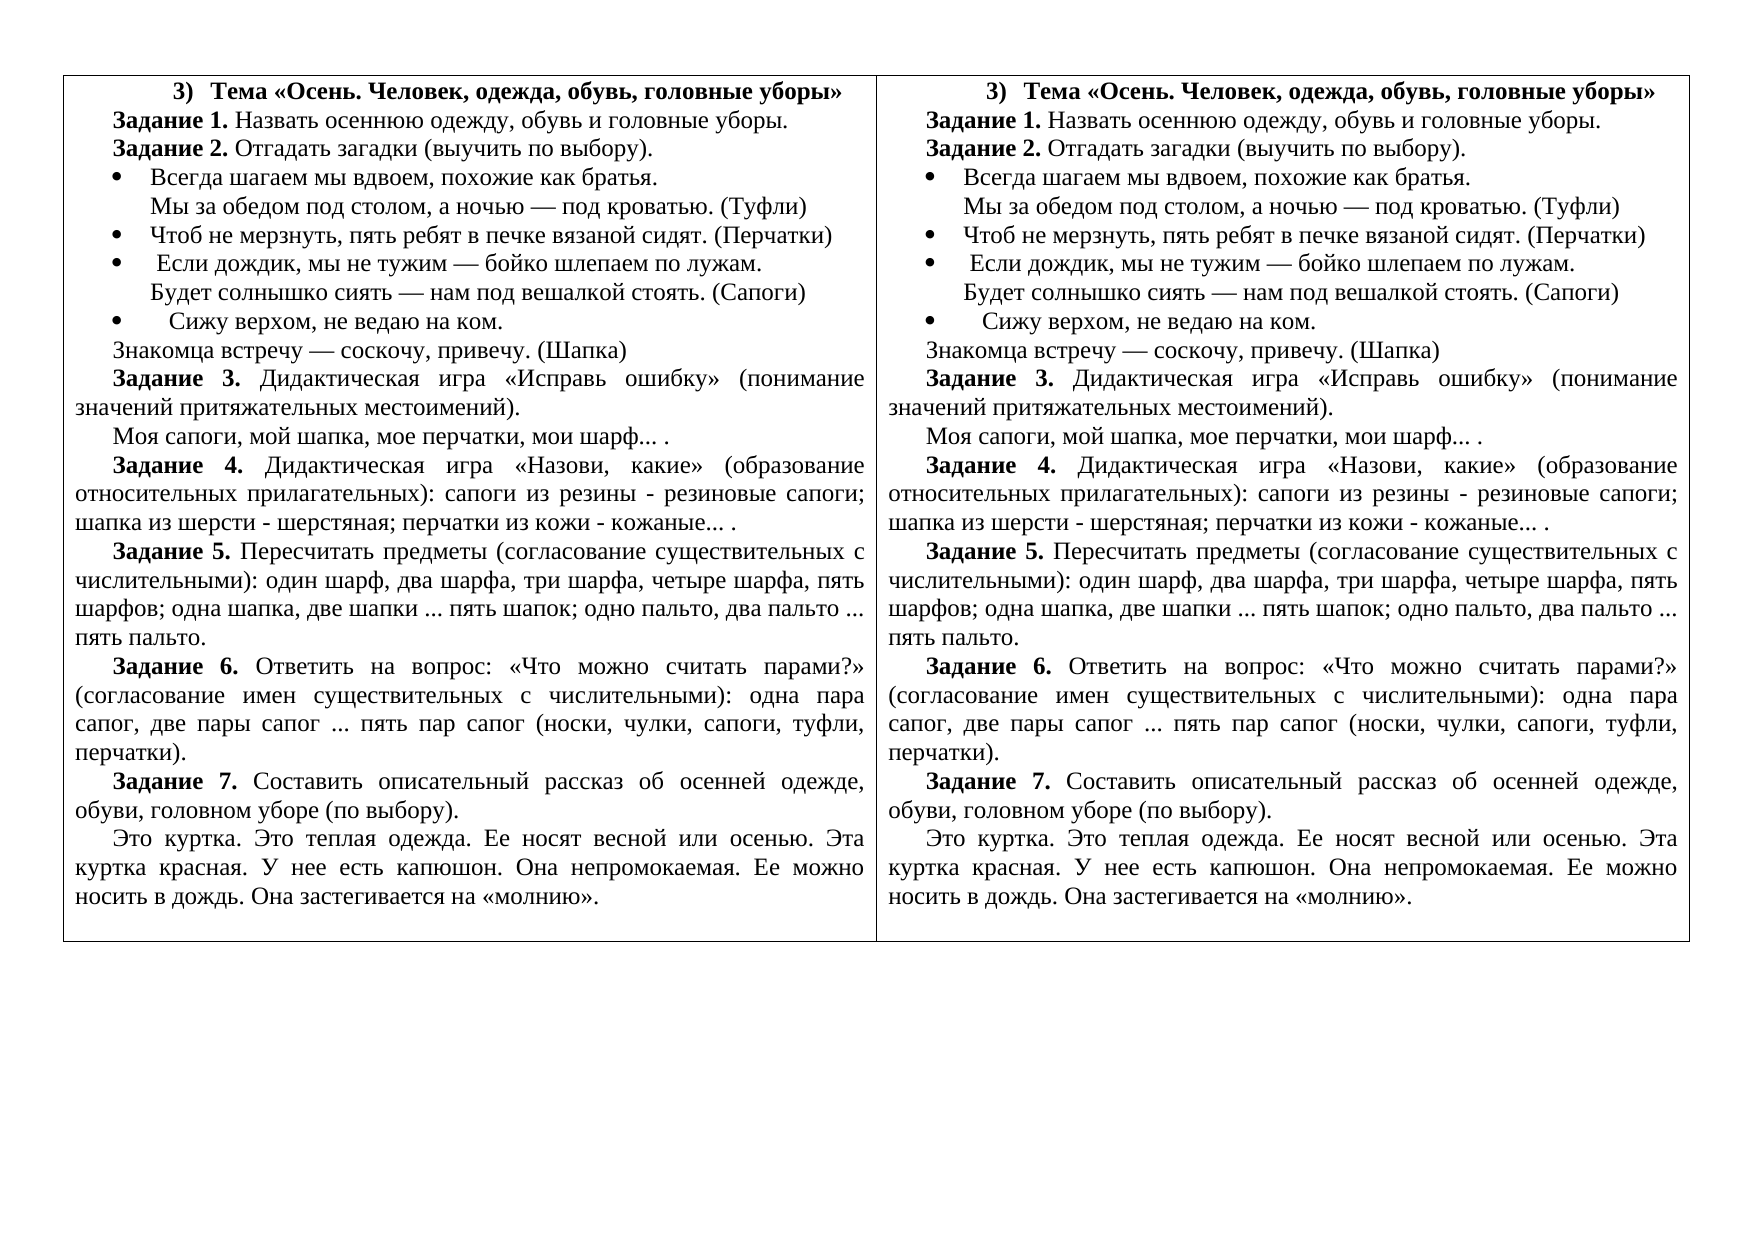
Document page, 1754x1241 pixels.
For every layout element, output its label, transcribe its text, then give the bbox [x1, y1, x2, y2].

table_header Тема «Осень. Человек, одежда, обувь, головные уборы» Задание 1. Назвать осеннюю одежду, обувь и головные уборы. Задание 2. Отгадать загадки (выучить по выбору). Всегда шагаем мы вдвоем, похожие как братья. Мы за обедом под столом, а ночью — под кроватью. (Туфли) Чтоб не мерзнуть, пять ребят в печке вязаной сидят. (Перчатки) Если дождик, мы не тужим — бойко шлепаем по лужам. Будет солнышко сиять — нам под вешалкой стоять. (Сапоги) Сижу верхом, не ведаю на ком. Знакомца встречу — соскочу, привечу. (Шапка) Задание 3. Дидактическая игра «Исправь ошибку» (понимание значений притяжательных местоимений). Моя сапоги, мой шапка, мое перчатки, мои шарф... . Задание 4. Дидактическая игра «Назови, какие» (образование относительных прилагательных): сапоги из резины - резиновые сапоги; шапка из шерсти - шерстяная; перчатки из кожи - кожаные... . Задание 5. Пересчитать предметы (согласование существительных с числительными): один шарф, два шарфа, три шарфа, четыре шарфа, пять шарфов; одна шапка, две шапки ... пять шапок; одно пальто, два пальто ... пять пальто. Задание 6. Ответить на вопрос: «Что можно считать парами?» (согласование имен существительных с числительными): одна пара сапог, две пары сапог ... пять пар сапог (носки, чулки, сапоги, туфли, перчатки). Задание 7. Составить описательный рассказ об осенней одежде, обуви, головном уборе (по выбору). Это куртка. Это теплая одежда. Ее носят весной или осенью. Эта куртка красная. У нее есть капюшон. Она непромокаемая. Ее можно носить в дождь. Она застегивается на «молнию». [877, 76, 1689, 941]
table_header Тема «Осень. Человек, одежда, обувь, головные уборы» Задание 1. Назвать осеннюю одежду, обувь и головные уборы. Задание 2. Отгадать загадки (выучить по выбору). Всегда шагаем мы вдвоем, похожие как братья. Мы за обедом под столом, а ночью — под кроватью. (Туфли) Чтоб не мерзнуть, пять ребят в печке вязаной сидят. (Перчатки) Если дождик, мы не тужим — бойко шлепаем по лужам. Будет солнышко сиять — нам под вешалкой стоять. (Сапоги) Сижу верхом, не ведаю на ком. Знакомца встречу — соскочу, привечу. (Шапка) Задание 3. Дидактическая игра «Исправь ошибку» (понимание значений притяжательных местоимений). Моя сапоги, мой шапка, мое перчатки, мои шарф... . Задание 4. Дидактическая игра «Назови, какие» (образование относительных прилагательных): сапоги из резины - резиновые сапоги; шапка из шерсти - шерстяная; перчатки из кожи - кожаные... . Задание 5. Пересчитать предметы (согласование существительных с числительными): один шарф, два шарфа, три шарфа, четыре шарфа, пять шарфов; одна шапка, две шапки ... пять шапок; одно пальто, два пальто ... пять пальто. Задание 6. Ответить на вопрос: «Что можно считать парами?» (согласование имен существительных с числительными): одна пара сапог, две пары сапог ... пять пар сапог (носки, чулки, сапоги, туфли, перчатки). Задание 7. Составить описательный рассказ об осенней одежде, обуви, головном уборе (по выбору). Это куртка. Это теплая одежда. Ее носят весной или осенью. Эта куртка красная. У нее есть капюшон. Она непромокаемая. Ее можно носить в дождь. Она застегивается на «молнию». [64, 76, 876, 941]
